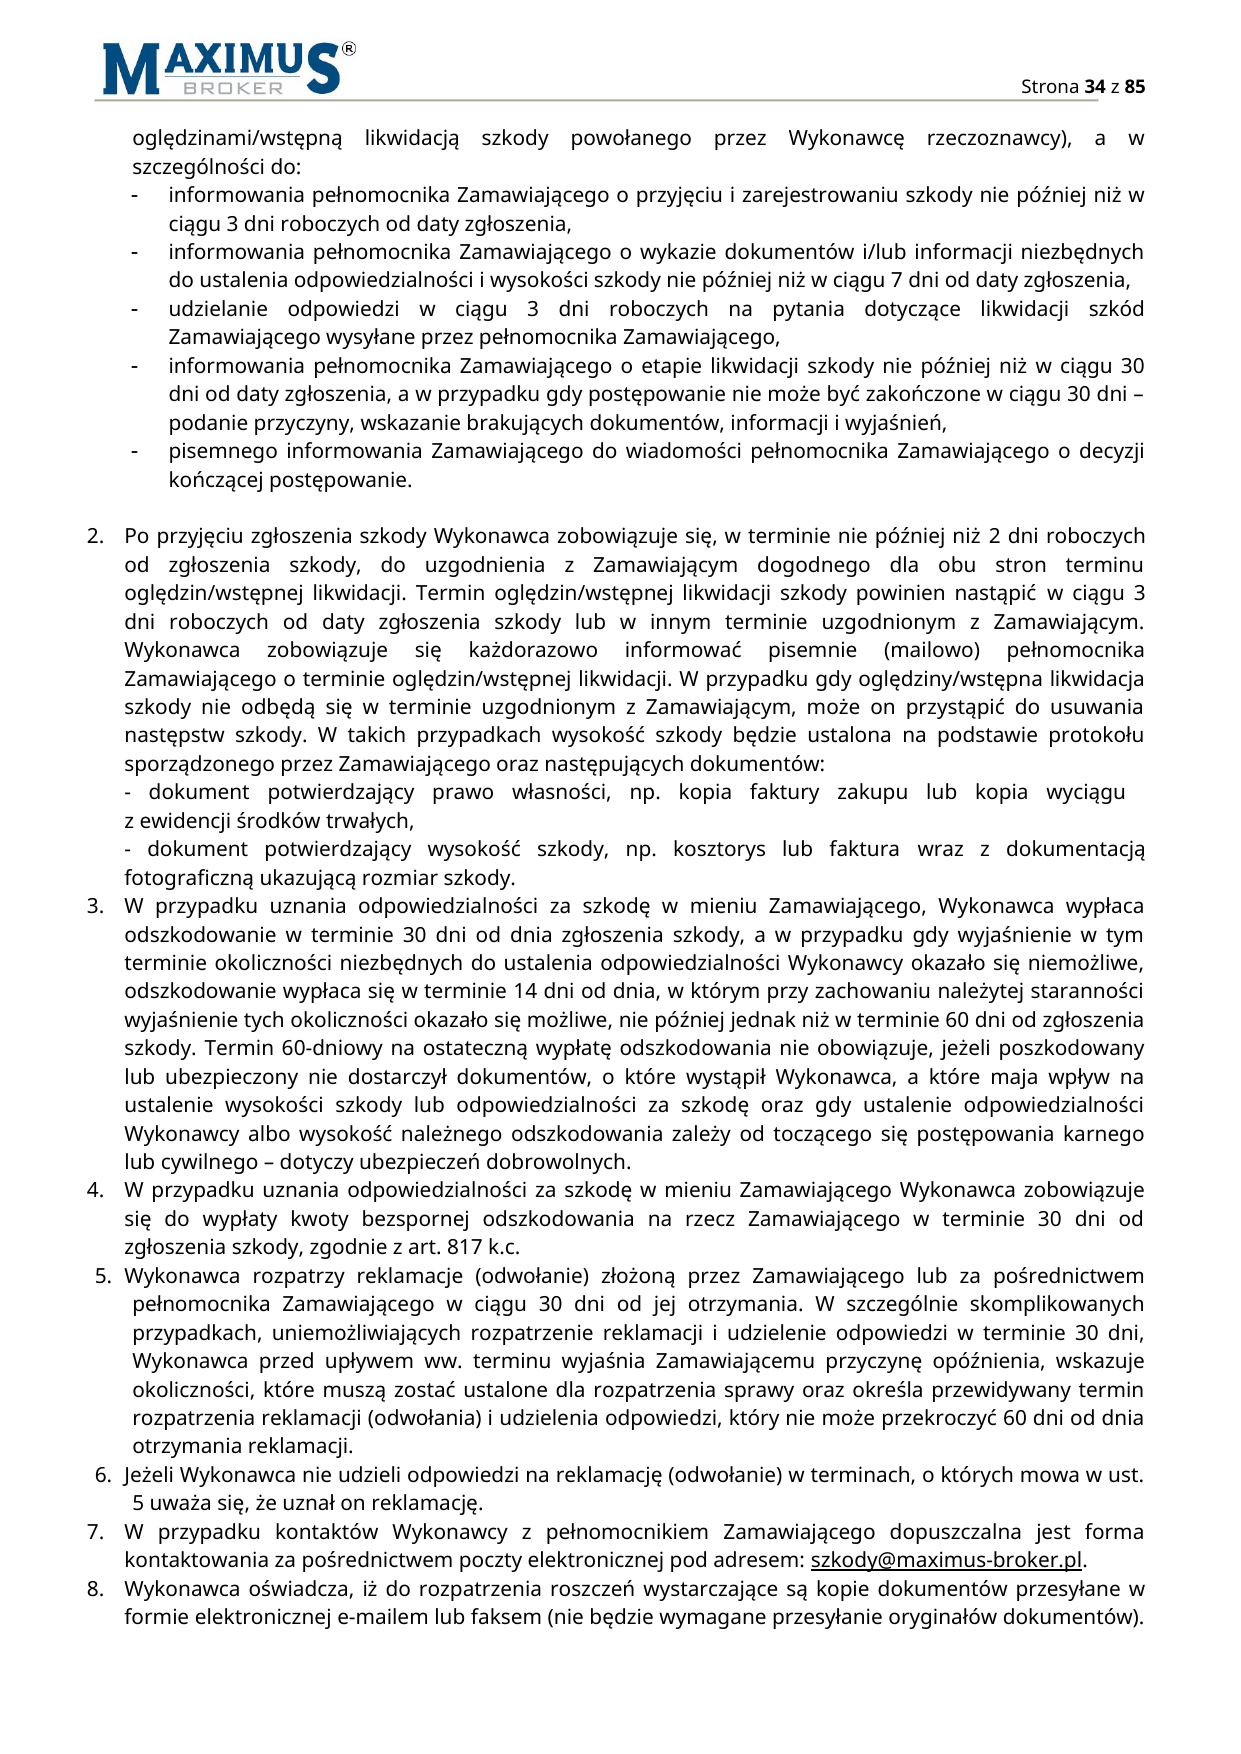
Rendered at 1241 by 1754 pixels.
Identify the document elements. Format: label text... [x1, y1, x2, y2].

list Jeżeli Wykonawca nie udzieli odpowiedzi na reklamację (odwołanie) w terminach, o których mowa w ust. 5 uważa się, że uznał on reklamację. [94, 1460, 1146, 1517]
list pisemnego informowania Zamawiającego do wiadomości pełnomocnika Zamawiającego o decyzji kończącej postępowanie. [131, 436, 1146, 493]
list W przypadku kontaktów Wykonawcy z pełnomocnikiem Zamawiającego dopuszczalna jest forma kontaktowania za pośrednictwem poczty elektronicznej pod adresem: szkody@maximus-broker.pl. [87, 1517, 1146, 1574]
list informowania pełnomocnika Zamawiającego o wykazie dokumentów i/lub informacji niezbędnych do ustalenia odpowiedzialności i wysokości szkody nie później niż w ciągu 7 dni od daty zgłoszenia, [131, 237, 1146, 294]
list informowania pełnomocnika Zamawiającego o etapie likwidacji szkody nie później niż w ciągu 30 dni od daty zgłoszenia, a w przypadku gdy postępowanie nie może być zakończone w ciągu 30 dni – podanie przyczyny, wskazanie brakujących dokumentów, informacji i wyjaśnień, [131, 351, 1146, 436]
list informowania pełnomocnika Zamawiającego o przyjęciu i zarejestrowaniu szkody nie później niż w ciągu 3 dni roboczych od daty zgłoszenia, [131, 180, 1146, 237]
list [94, 123, 1146, 180]
list udzielanie odpowiedzi w ciągu 3 dni roboczych na pytania dotyczące likwidacji szkód Zamawiającego wysyłane przez pełnomocnika Zamawiającego, [131, 294, 1146, 351]
picture [97, 37, 362, 99]
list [87, 1574, 1146, 1631]
list W przypadku uznania odpowiedzialności za szkodę w mieniu Zamawiającego Wykonawca zobowiązuje się do wypłaty kwoty bezspornej odszkodowania na rzecz Zamawiającego w terminie 30 dni od zgłoszenia szkody, zgodnie z art. 817 k.c. [87, 1176, 1146, 1261]
text - dokument potwierdzający prawo własności, np. kopia faktury zakupu lub kopia wyciągu z ewidencji środków trwałych, [124, 777, 1146, 834]
list Po przyjęciu zgłoszenia szkody Wykonawca zobowiązuje się, w terminie nie później niż 2 dni roboczych od zgłoszenia szkody, do uzgodnienia z Zamawiającym dogodnego dla obu stron terminu oględzin/wstępnej likwidacji. Termin oględzin/wstępnej likwidacji szkody powinien nastąpić w ciągu 3 dni roboczych od daty zgłoszenia szkody lub w innym terminie uzgodnionym z Zamawiającym. Wykonawca zobowiązuje się każdorazowo informować pisemnie (mailowo) pełnomocnika Zamawiającego o terminie oględzin/wstępnej likwidacji. W przypadku gdy oględziny/wstępna likwidacja szkody nie odbędą się w terminie uzgodnionym z Zamawiającym, może on przystąpić do usuwania następstw szkody. W takich przypadkach wysokość szkody będzie ustalona na podstawie protokołu sporządzonego przez Zamawiającego oraz następujących dokumentów: [87, 522, 1146, 777]
list Wykonawca rozpatrzy reklamacje (odwołanie) złożoną przez Zamawiającego lub za pośrednictwem pełnomocnika Zamawiającego w ciągu 30 dni od jej otrzymania. W szczególnie skomplikowanych przypadkach, uniemożliwiających rozpatrzenie reklamacji i udzielenie odpowiedzi w terminie 30 dni, Wykonawca przed upływem ww. terminu wyjaśnia Zamawiającemu przyczynę opóźnienia, wskazuje okoliczności, które muszą zostać ustalone dla rozpatrzenia sprawy oraz określa przewidywany termin rozpatrzenia reklamacji (odwołania) i udzielenia odpowiedzi, który nie może przekroczyć 60 dni od dnia otrzymania reklamacji. [94, 1261, 1146, 1460]
text - dokument potwierdzający wysokość szkody, np. kosztorys lub faktura wraz z dokumentacją fotograficzną ukazującą rozmiar szkody. [124, 834, 1146, 891]
list W przypadku uznania odpowiedzialności za szkodę w mieniu Zamawiającego, Wykonawca wypłaca odszkodowanie w terminie 30 dni od dnia zgłoszenia szkody, a w przypadku gdy wyjaśnienie w tym terminie okoliczności niezbędnych do ustalenia odpowiedzialności Wykonawcy okazało się niemożliwe, odszkodowanie wypłaca się w terminie 14 dni od dnia, w którym przy zachowaniu należytej staranności wyjaśnienie tych okoliczności okazało się możliwe, nie później jednak niż w terminie 60 dni od zgłoszenia szkody. Termin 60-dniowy na ostateczną wypłatę odszkodowania nie obowiązuje, jeżeli poszkodowany lub ubezpieczony nie dostarczył dokumentów, o które wystąpił Wykonawca, a które maja wpływ na ustalenie wysokości szkody lub odpowiedzialności za szkodę oraz gdy ustalenie odpowiedzialności Wykonawcy albo wysokość należnego odszkodowania zależy od toczącego się postępowania karnego lub cywilnego – dotyczy ubezpieczeń dobrowolnych. [87, 891, 1146, 1176]
